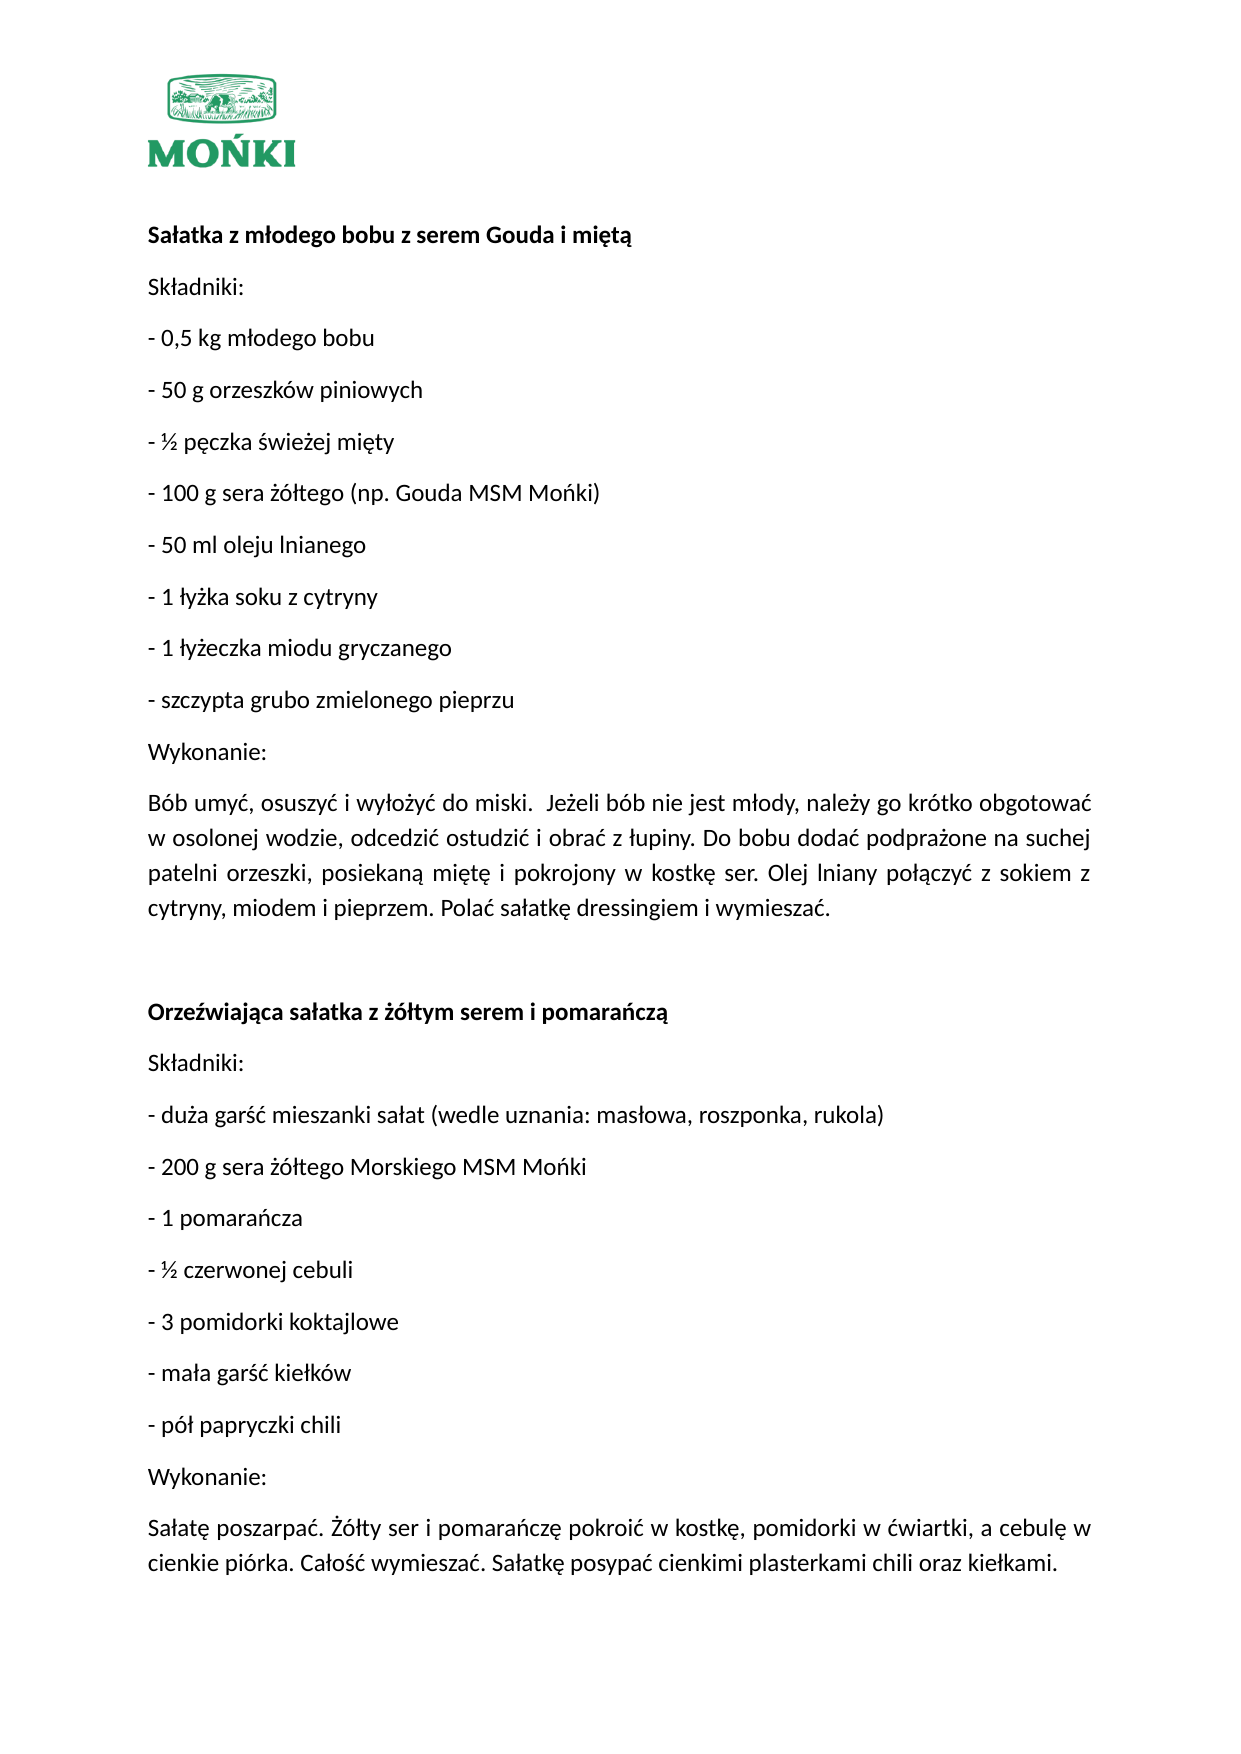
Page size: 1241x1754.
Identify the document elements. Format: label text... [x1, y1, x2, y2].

text Składniki: [148, 1047, 1093, 1078]
text - 0,5 kg młodego bobu [148, 322, 1093, 353]
text - ½ pęczka świeżej mięty [148, 426, 1093, 456]
picture [147, 73, 296, 168]
text - mała garść kiełków [148, 1357, 1093, 1388]
text - pół papryczki chili [148, 1409, 1093, 1440]
text - ½ czerwonej cebuli [148, 1254, 1093, 1285]
text - 1 łyżeczka miodu gryczanego [148, 632, 1093, 663]
text Sałatę poszarpać. Żółty ser i pomarańczę pokroić w kostkę, pomidorki w ćwiartki, a cebulę w cienkie piórka. Całość wymieszać. Sałatkę posypać cienkimi plasterkami chili oraz kiełkami. [148, 1512, 1093, 1578]
text Wykonanie: [148, 1461, 1093, 1491]
text - 1 pomarańcza [148, 1202, 1093, 1233]
text - 200 g sera żółtego Morskiego MSM Mońki [148, 1151, 1093, 1181]
text Bób umyć, osuszyć i wyłożyć do miski. Jeżeli bób nie jest młody, należy go krótko obgotować w osolonej wodzie, odcedzić ostudzić i obrać z łupiny. Do bobu dodać podprażone na suchej patelni orzeszki, posiekaną miętę i pokrojony w kostkę ser. Olej lniany połączyć z sokiem z cytryny, miodem i pieprzem. Polać sałatkę dressingiem i wymieszać. [148, 787, 1093, 923]
text Składniki: [148, 271, 1093, 301]
text Wykonanie: [148, 736, 1093, 766]
text - szczypta grubo zmielonego pieprzu [148, 684, 1093, 715]
text - 50 ml oleju lnianego [148, 529, 1093, 560]
text Orzeźwiająca sałatka z żółtym serem i pomarańczą [148, 996, 1093, 1026]
text - 50 g orzeszków piniowych [148, 374, 1093, 405]
text - 1 łyżka soku z cytryny [148, 581, 1093, 611]
text Sałatka z młodego bobu z serem Gouda i miętą [148, 219, 1093, 250]
text - 100 g sera żółtego (np. Gouda MSM Mońki) [148, 477, 1093, 508]
text - duża garść mieszanki sałat (wedle uznania: masłowa, roszponka, rukola) [148, 1099, 1093, 1130]
text - 3 pomidorki koktajlowe [148, 1306, 1093, 1336]
